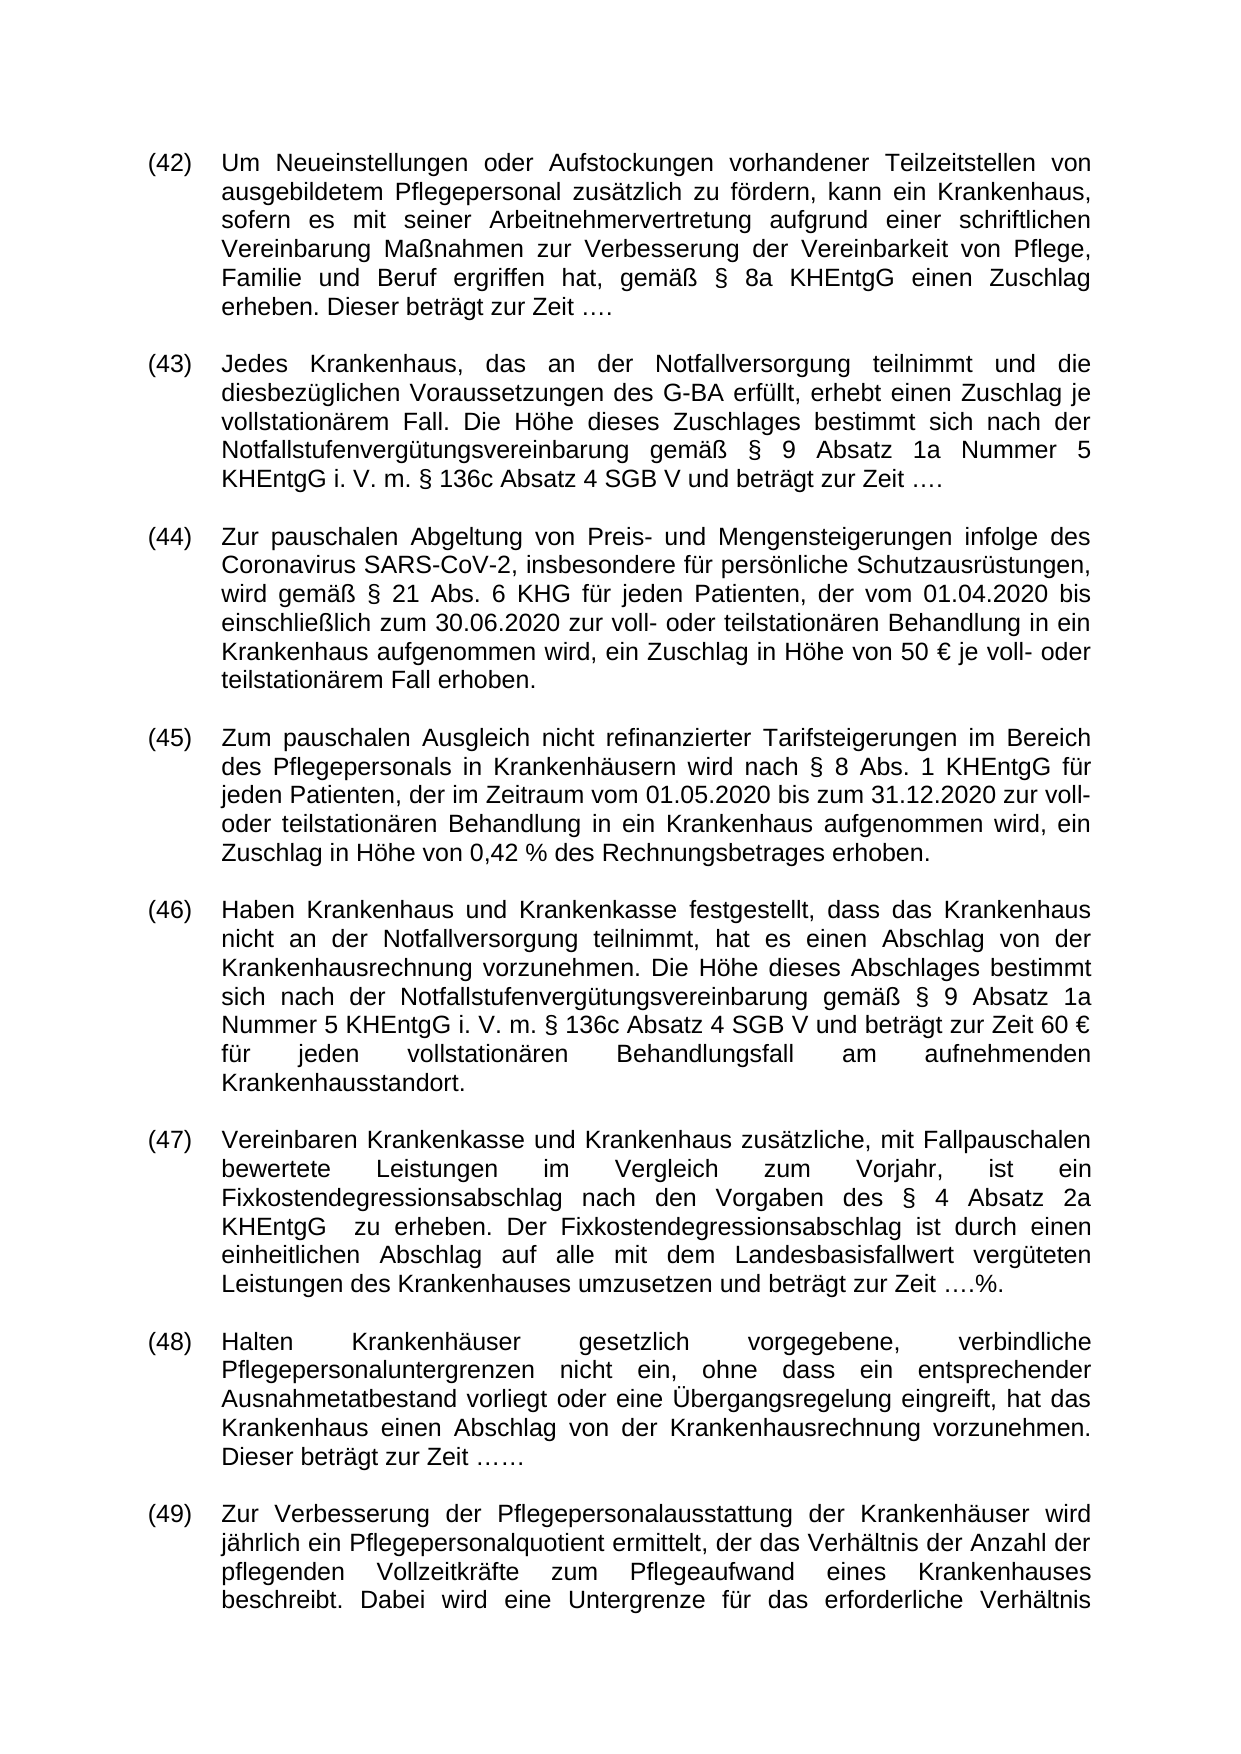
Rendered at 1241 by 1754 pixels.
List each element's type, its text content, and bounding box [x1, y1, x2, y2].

text (44) Zur pauschalen Abgeltung von Preis- und Mengensteigerungen infolge des Coronavirus SARS-CoV-2, insbesondere für persönliche Schutzausrüstungen, wird gemäß § 21 Abs. 6 KHG für jeden Patienten, der vom 01.04.2020 bis einschließlich zum 30.06.2020 zur voll- oder teilstationären Behandlung in ein Krankenhaus aufgenommen wird, ein Zuschlag in Höhe von 50 € je voll- oder teilstationärem Fall erhoben. [148, 521, 1092, 694]
text (42) Um Neueinstellungen oder Aufstockungen vorhandener Teilzeitstellen von ausgebildetem Pflegepersonal zusätzlich zu fördern, kann ein Krankenhaus, sofern es mit seiner Arbeitnehmervertretung aufgrund einer schriftlichen Vereinbarung Maßnahmen zur Verbesserung der Vereinbarkeit von Pflege, Familie und Beruf ergriffen hat, gemäß § 8a KHEntgG einen Zuschlag erheben. Dieser beträgt zur Zeit …. [148, 148, 1092, 320]
text (45) Zum pauschalen Ausgleich nicht refinanzierter Tarifsteigerungen im Bereich des Pflegepersonals in Krankenhäusern wird nach § 8 Abs. 1 KHEntgG für jeden Patienten, der im Zeitraum vom 01.05.2020 bis zum 31.12.2020 zur voll- oder teilstationären Behandlung in ein Krankenhaus aufgenommen wird, ein Zuschlag in Höhe von 0,42 % des Rechnungsbetrages erhoben. [148, 723, 1092, 866]
text (48) Halten Krankenhäuser gesetzlich vorgegebene, verbindliche Pflegepersonaluntergrenzen nicht ein, ohne dass ein entsprechender Ausnahmetatbestand vorliegt oder eine Übergangsregelung eingreift, hat das Krankenhaus einen Abschlag von der Krankenhausrechnung vorzunehmen. Dieser beträgt zur Zeit …… [148, 1326, 1092, 1470]
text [148, 1499, 1092, 1614]
text (47) Vereinbaren Krankenkasse und Krankenhaus zusätzliche, mit Fallpauschalen bewertete Leistungen im Vergleich zum Vorjahr, ist ein Fixkostendegressionsabschlag nach den Vorgaben des § 4 Absatz 2a KHEntgG zu erheben. Der Fixkostendegressionsabschlag ist durch einen einheitlichen Abschlag auf alle mit dem Landesbasisfallwert vergüteten Leistungen des Krankenhauses umzusetzen und beträgt zur Zeit ….%. [148, 1125, 1092, 1298]
text (43) Jedes Krankenhaus, das an der Notfallversorgung teilnimmt und die diesbezüglichen Voraussetzungen des G-BA erfüllt, erhebt einen Zuschlag je vollstationärem Fall. Die Höhe dieses Zuschlages bestimmt sich nach der Notfallstufenvergütungsvereinbarung gemäß § 9 Absatz 1a Nummer 5 KHEntgG i. V. m. § 136c Absatz 4 SGB V und beträgt zur Zeit …. [148, 349, 1092, 493]
text (46) Haben Krankenhaus und Krankenkasse festgestellt, dass das Krankenhaus nicht an der Notfallversorgung teilnimmt, hat es einen Abschlag von der Krankenhausrechnung vorzunehmen. Die Höhe dieses Abschlages bestimmt sich nach der Notfallstufenvergütungsvereinbarung gemäß § 9 Absatz 1a Nummer 5 KHEntgG i. V. m. § 136c Absatz 4 SGB V und beträgt zur Zeit 60 € für jeden vollstationären Behandlungsfall am aufnehmenden Krankenhausstandort. [148, 895, 1092, 1096]
